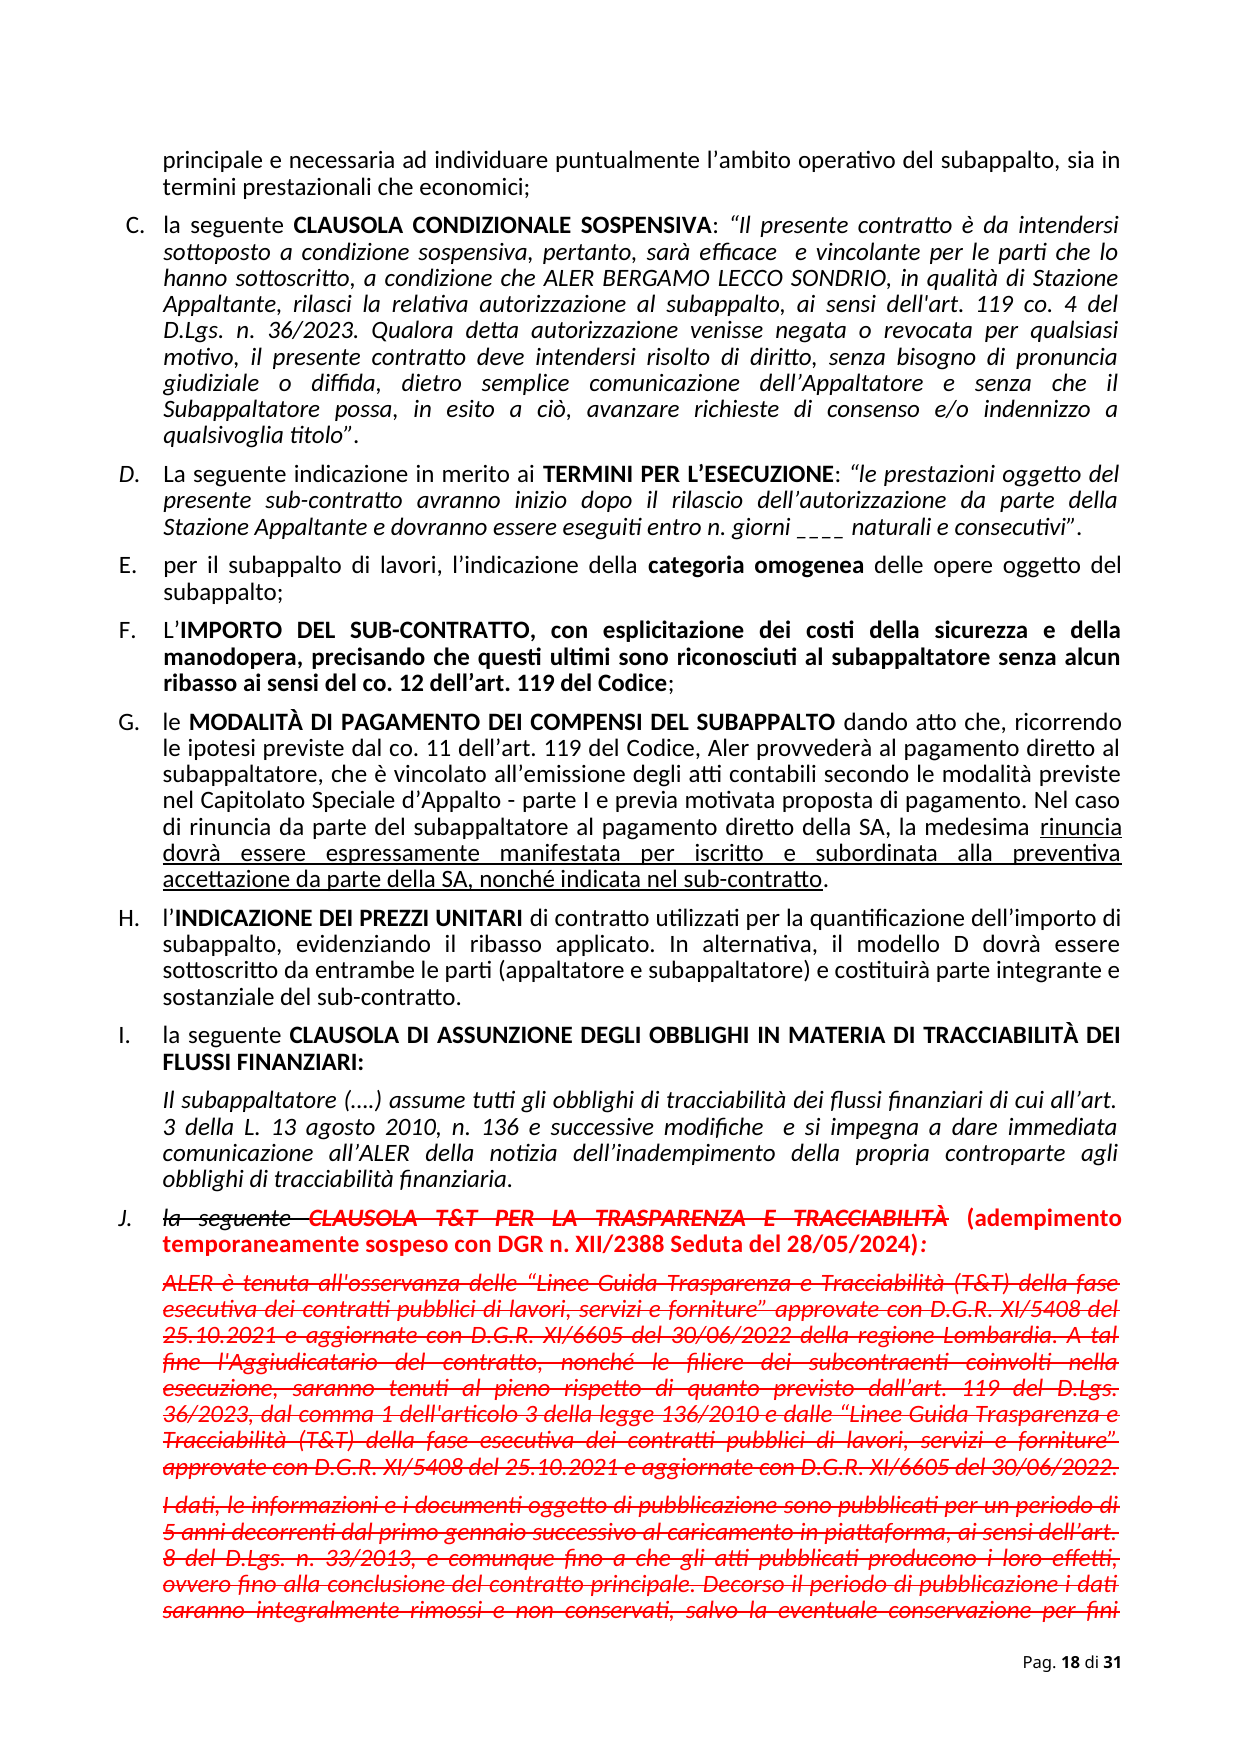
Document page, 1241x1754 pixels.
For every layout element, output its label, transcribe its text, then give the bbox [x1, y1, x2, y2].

text ALER è tenuta all'osservanza delle “Linee Guida Trasparenza e Tracciabilità (T&T) della fase esecutiva dei contratti pubblici di lavori, servizi e forniture” approvate con D.G.R. XI/5408 del 25.10.2021 e aggiornate con D.G.R. XI/6605 del 30/06/2022 della regione Lombardia. A tal fine l'Aggiudicatario del contratto, nonché le filiere dei subcontraenti coinvolti nella esecuzione, saranno tenuti al pieno rispetto di quanto previsto dall’art. 119 del D.Lgs. 36/2023, dal comma 1 dell'articolo 3 della legge 136/2010 e dalle “Linee Guida Trasparenza e Tracciabilità (T&T) della fase esecutiva dei contratti pubblici di lavori, servizi e forniture” approvate con D.G.R. XI/5408 del 25.10.2021 e aggiornate con D.G.R. XI/6605 del 30/06/2022. [162, 1270, 1122, 1480]
list la seguente CLAUSOLA T&T PER LA TRASPARENZA E TRACCIABILITÀ (adempimento temporaneamente sospeso con DGR n. XII/2388 Seduta del 28/05/2024): [118, 1205, 1122, 1258]
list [118, 148, 1122, 200]
list per il subappalto di lavori, l’indicazione della categoria omogenea delle opere oggetto del subappalto; [119, 553, 1122, 605]
list la seguente CLAUSOLA DI ASSUNZIONE DEGLI OBBLIGHI IN MATERIA DI TRACCIABILITÀ DEI FLUSSI FINANZIARI: [118, 1023, 1122, 1075]
list L’IMPORTO DEL SUB-CONTRATTO, con esplicitazione dei costi della sicurezza e della manodopera, precisando che questi ultimi sono riconosciuti al subappaltatore senza alcun ribasso ai sensi del co. 12 dell’art. 119 del Codice; [119, 618, 1122, 696]
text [162, 1493, 1122, 1624]
list le MODALITÀ DI PAGAMENTO DEI COMPENSI DEL SUBAPPALTO dando atto che, ricorrendo le ipotesi previste dal co. 11 dell’art. 119 del Codice, Aler provvederà al pagamento diretto al subappaltatore, che è vincolato all’emissione degli atti contabili secondo le modalità previste nel Capitolato Speciale d’Appalto - parte I e previa motivata proposta di pagamento. Nel caso di rinuncia da parte del subappaltatore al pagamento diretto della SA, la medesima rinuncia dovrà essere espressamente manifestata per iscritto e subordinata alla preventiva accettazione da parte della SA, nonché indicata nel sub-contratto. [118, 709, 1122, 893]
list La seguente indicazione in merito ai TERMINI PER L’ESECUZIONE: “le prestazioni oggetto del presente sub-contratto avranno inizio dopo il rilascio dell’autorizzazione da parte della Stazione Appaltante e dovranno essere eseguiti entro n. giorni ____ naturali e consecutivi”. [119, 461, 1122, 540]
text Il subappaltatore (….) assume tutti gli obblighi di tracciabilità dei flussi finanziari di cui all’art. 3 della L. 13 agosto 2010, n. 136 e successive modifiche e si impegna a dare immediata comunicazione all’ALER della notizia dell’inadempimento della propria controparte agli obblighi di tracciabilità finanziaria. [162, 1088, 1122, 1193]
list l’INDICAZIONE DEI PREZZI UNITARI di contratto utilizzati per la quantificazione dell’importo di subappalto, evidenziando il ribasso applicato. In alternativa, il modello D dovrà essere sottoscritto da entrambe le parti (appaltatore e subappaltatore) e costituirà parte integrante e sostanziale del sub-contratto. [118, 905, 1122, 1010]
list la seguente CLAUSOLA CONDIZIONALE SOSPENSIVA: “Il presente contratto è da intendersi sottoposto a condizione sospensiva, pertanto, sarà efficace e vincolante per le parti che lo hanno sottoscritto, a condizione che ALER BERGAMO LECCO SONDRIO, in qualità di Stazione Appaltante, rilasci la relativa autorizzazione al subappalto, ai sensi dell'art. 119 co. 4 del D.Lgs. n. 36/2023. Qualora detta autorizzazione venisse negata o revocata per qualsiasi motivo, il presente contratto deve intendersi risolto di diritto, senza bisogno di pronuncia giudiziale o diffida, dietro semplice comunicazione dell’Appaltatore e senza che il Subappaltatore possa, in esito a ciò, avanzare richieste di consenso e/o indennizzo a qualsivoglia titolo”. [126, 213, 1122, 449]
